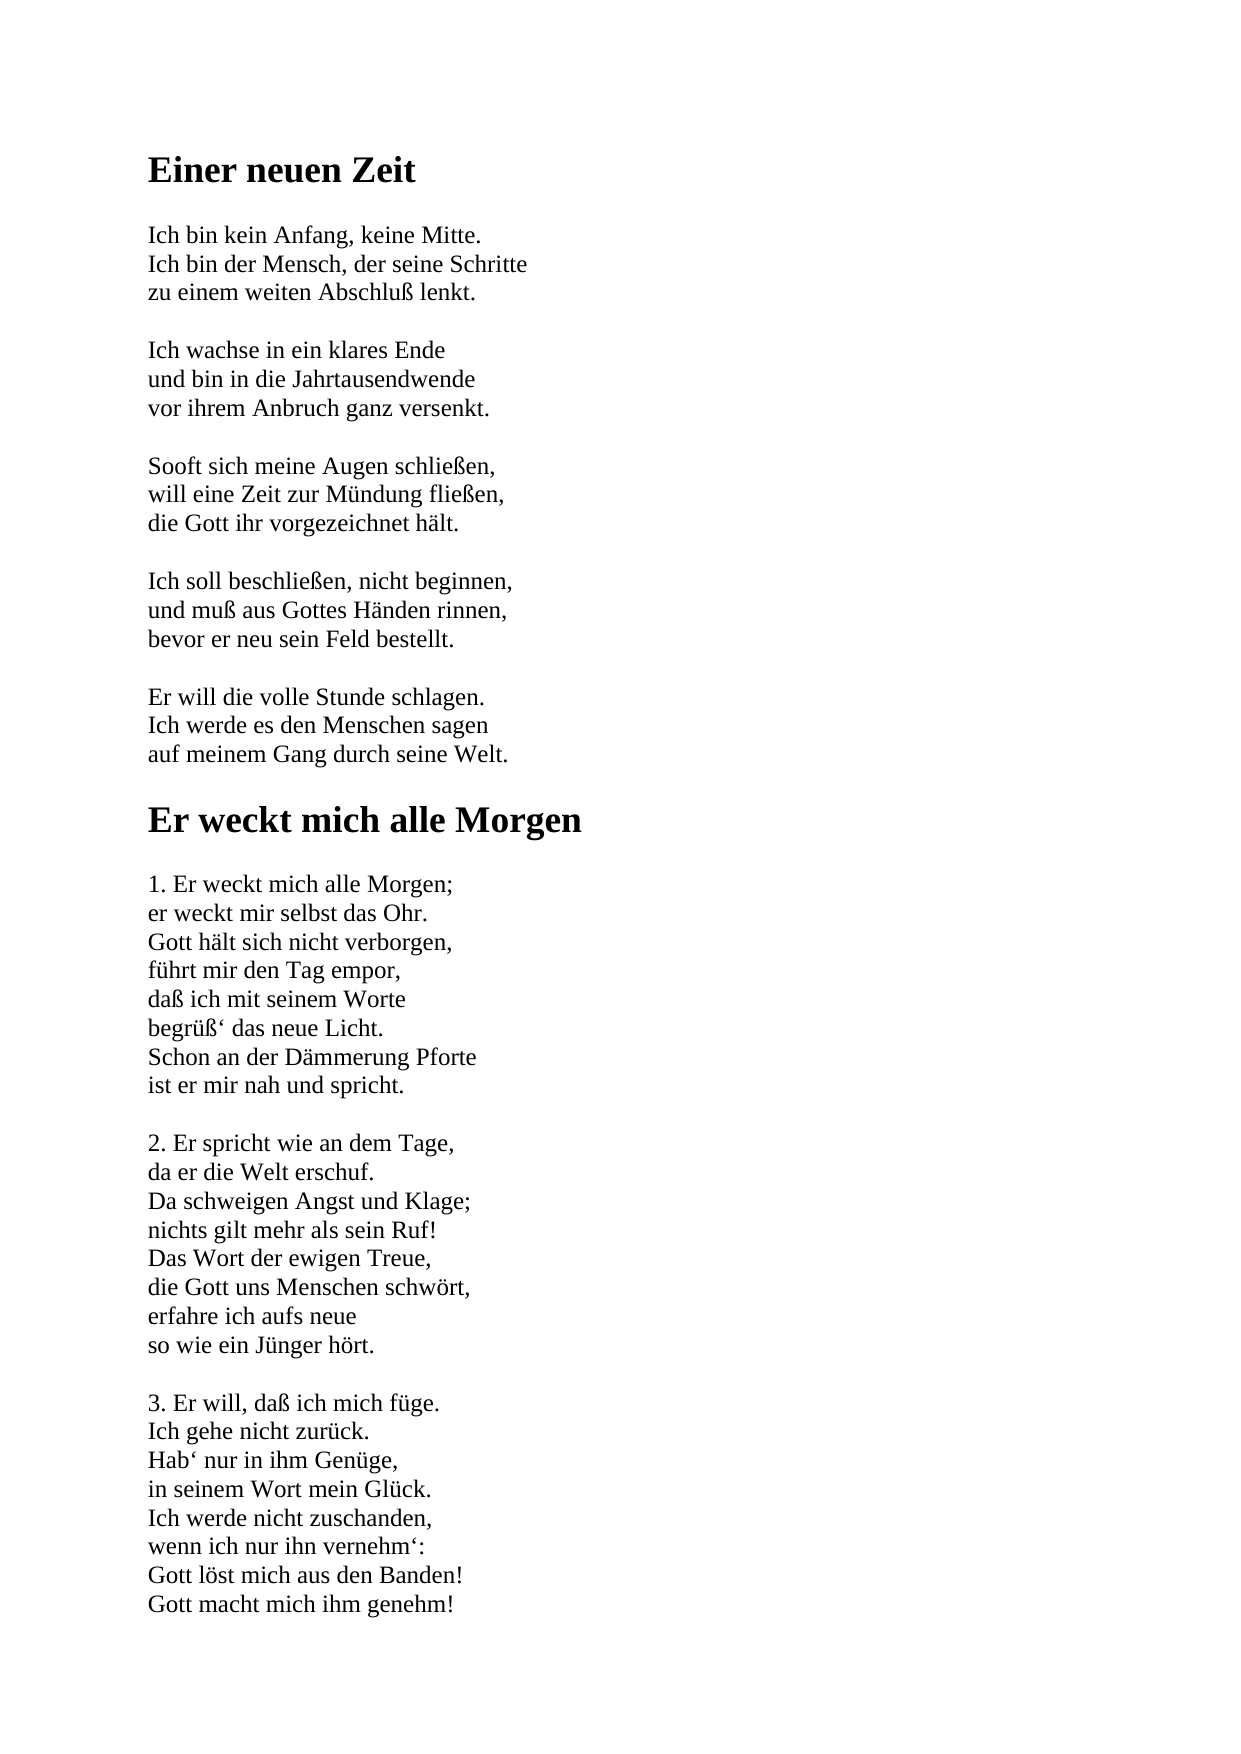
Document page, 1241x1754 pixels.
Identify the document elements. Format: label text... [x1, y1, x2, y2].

text 2. Er spricht wie an dem Tage, da er die Welt erschuf. Da schweigen Angst und Klage; nichts gilt mehr als sein Ruf! Das Wort der ewigen Treue, die Gott uns Menschen schwört, erfahre ich aufs neue so wie ein Jünger hört. [148, 1128, 1093, 1358]
text Ich wachse in ein klares Ende und bin in die Jahrtausendwende vor ihrem Anbruch ganz versenkt. [148, 335, 1093, 422]
text Er will die volle Stunde schlagen. Ich werde es den Menschen sagen auf meinem Gang durch seine Welt. [148, 682, 1093, 768]
subtitle Einer neuen Zeit [148, 148, 1093, 191]
text Sooft sich meine Augen schließen, will eine Zeit zur Mündung fließen, die Gott ihr vorgezeichnet hält. [148, 451, 1093, 537]
text Ich bin kein Anfang, keine Mitte. Ich bin der Mensch, der seine Schritte zu einem weiten Abschluß lenkt. [148, 220, 1093, 306]
text Ich soll beschließen, nicht beginnen, und muß aus Gottes Händen rinnen, bevor er neu sein Feld bestellt. [148, 566, 1093, 652]
text 1. Er weckt mich alle Morgen; er weckt mir selbst das Ohr. Gott hält sich nicht verborgen, führt mir den Tag empor, daß ich mit seinem Worte begrüß‘ das neue Licht. Schon an der Dämmerung Pforte ist er mir nah und spricht. [148, 869, 1093, 1099]
text 3. Er will, daß ich mich füge. Ich gehe nicht zurück. Hab‘ nur in ihm Genüge, in seinem Wort mein Glück. Ich werde nicht zuschanden, wenn ich nur ihn vernehm‘: Gott löst mich aus den Banden! Gott macht mich ihm genehm! [148, 1388, 1093, 1618]
subtitle Er weckt mich alle Morgen [148, 797, 1093, 840]
